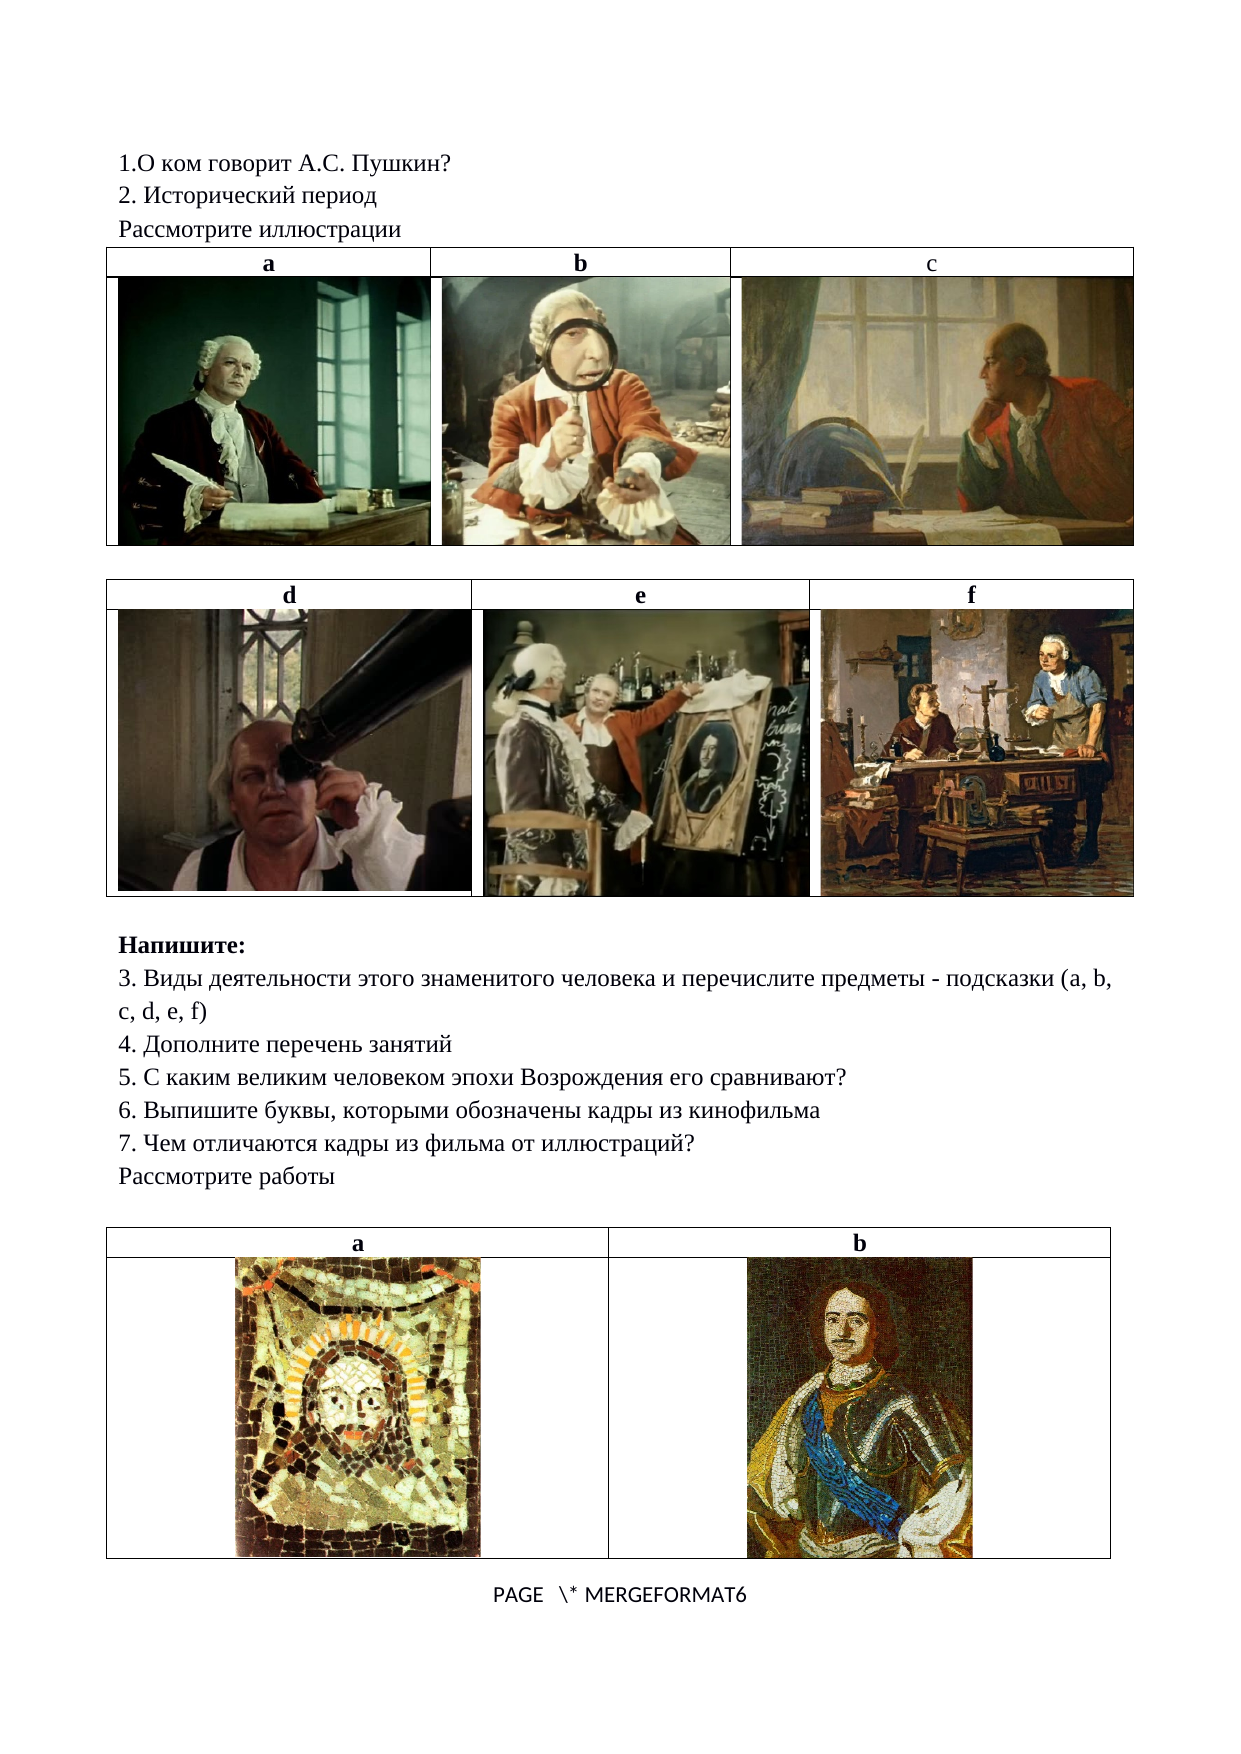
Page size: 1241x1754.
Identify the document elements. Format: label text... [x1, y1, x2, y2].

table_cell [731, 278, 741, 545]
text Рассмотрите иллюстрации [118, 214, 1122, 242]
text 1.О ком говорит А.С. Пушкин? [118, 148, 1122, 176]
table_header а [107, 248, 430, 276]
table_header a [107, 1228, 608, 1257]
text Напишите: [118, 930, 1122, 958]
picture [741, 277, 1134, 545]
table_header b [431, 248, 730, 276]
table_cell [107, 278, 118, 545]
text 4. Дополните перечень занятий [118, 1029, 1122, 1058]
table_cell [810, 610, 820, 896]
table_cell [609, 1258, 747, 1558]
table_header d [107, 580, 471, 608]
table_header f [810, 580, 1133, 608]
picture [483, 609, 810, 896]
table_cell [107, 610, 471, 896]
table_header e [472, 580, 809, 608]
table_cell [973, 1258, 1110, 1558]
picture [118, 277, 431, 545]
table_cell [431, 278, 441, 545]
text Рассмотрите работы [118, 1161, 1122, 1190]
picture [235, 1257, 481, 1557]
text 3. Виды деятельности этого знаменитого человека и перечислите предметы - подсказки (a, b, c, d, e, f) [118, 963, 1122, 1024]
text 7. Чем отличаются кадры из фильма от иллюстраций? [118, 1128, 1122, 1157]
text 5. С каким великим человеком эпохи Возрождения его сравнивают? [118, 1062, 1122, 1091]
table_cell [472, 610, 483, 896]
picture [747, 1257, 973, 1558]
table_cell [107, 1258, 608, 1558]
picture [118, 609, 472, 891]
table_header b [609, 1228, 1110, 1257]
text 2. Исторический период [118, 181, 1122, 209]
picture [441, 277, 731, 545]
text 6. Выпишите буквы, которыми обозначены кадры из кинофильма [118, 1095, 1122, 1124]
table_header c [731, 248, 1133, 276]
picture [820, 609, 1134, 896]
